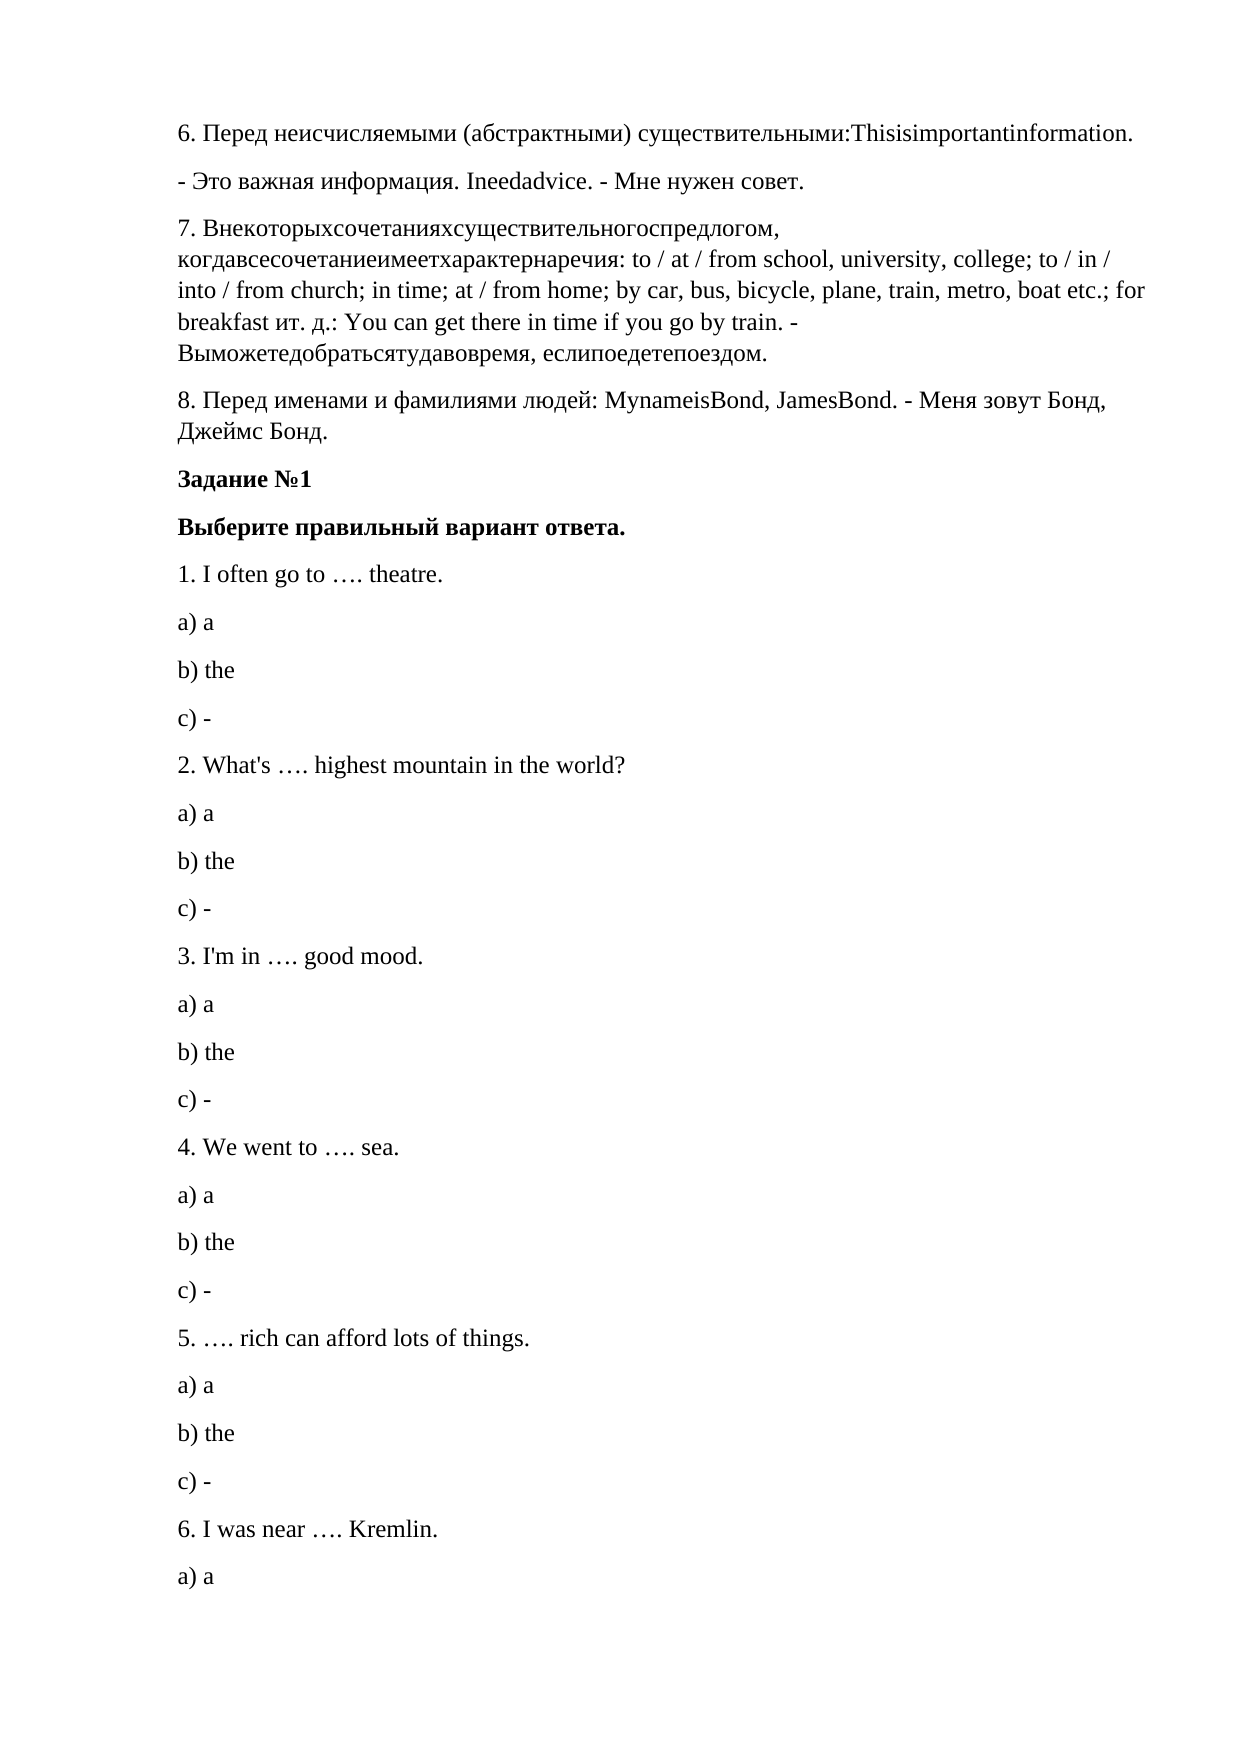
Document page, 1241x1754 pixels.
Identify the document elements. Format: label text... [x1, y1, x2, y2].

text c) - [177, 1084, 1152, 1113]
text 6. I was near …. Kremlin. [177, 1514, 1152, 1542]
text 3. I'm in …. good mood. [177, 941, 1152, 970]
text a) a [177, 1180, 1152, 1208]
text Задание №1 [177, 464, 1152, 493]
text 8. Перед именами и фамилиями людей: MynameisBond, JamesBond. - Меня зовут Бонд, Джеймс Бонд. [177, 385, 1152, 445]
text 1. I often go to …. theatre. [177, 559, 1152, 588]
text b) the [177, 846, 1152, 874]
text b) the [177, 1037, 1152, 1065]
text 7. Внекоторыхсочетанияхсуществительногоспредлогом, когдавсесочетаниеимеетхарактернаречия: to / at / from school, university, college; to / in / into / from church; in time; at / from home; by car, bus, bicycle, plane, train, metro, boat etc.; for breakfast ит. д.: You can get there in time if you go by train. - Выможетедобратьсятудавовремя, еслипоедетепоездом. [177, 213, 1152, 366]
text c) - [177, 893, 1152, 922]
text 4. We went to …. sea. [177, 1132, 1152, 1161]
text b) the [177, 655, 1152, 684]
text c) - [177, 1466, 1152, 1495]
text c) - [177, 703, 1152, 731]
text a) a [177, 989, 1152, 1018]
text a) a [177, 798, 1152, 827]
text Выберите правильный вариант ответа. [177, 512, 1152, 541]
text - Это важная информация. Ineedadvice. - Мне нужен совет. [177, 166, 1152, 194]
text a) a [177, 1561, 1152, 1590]
text a) a [177, 607, 1152, 636]
text 5. …. rich can afford lots of things. [177, 1323, 1152, 1352]
text b) the [177, 1227, 1152, 1256]
text 2. What's …. highest mountain in the world? [177, 750, 1152, 779]
text c) - [177, 1275, 1152, 1304]
text a) a [177, 1371, 1152, 1399]
text 6. Перед неисчисляемыми (абстрактными) существительными:Thisisimportantinformation. [177, 118, 1152, 147]
text b) the [177, 1418, 1152, 1447]
